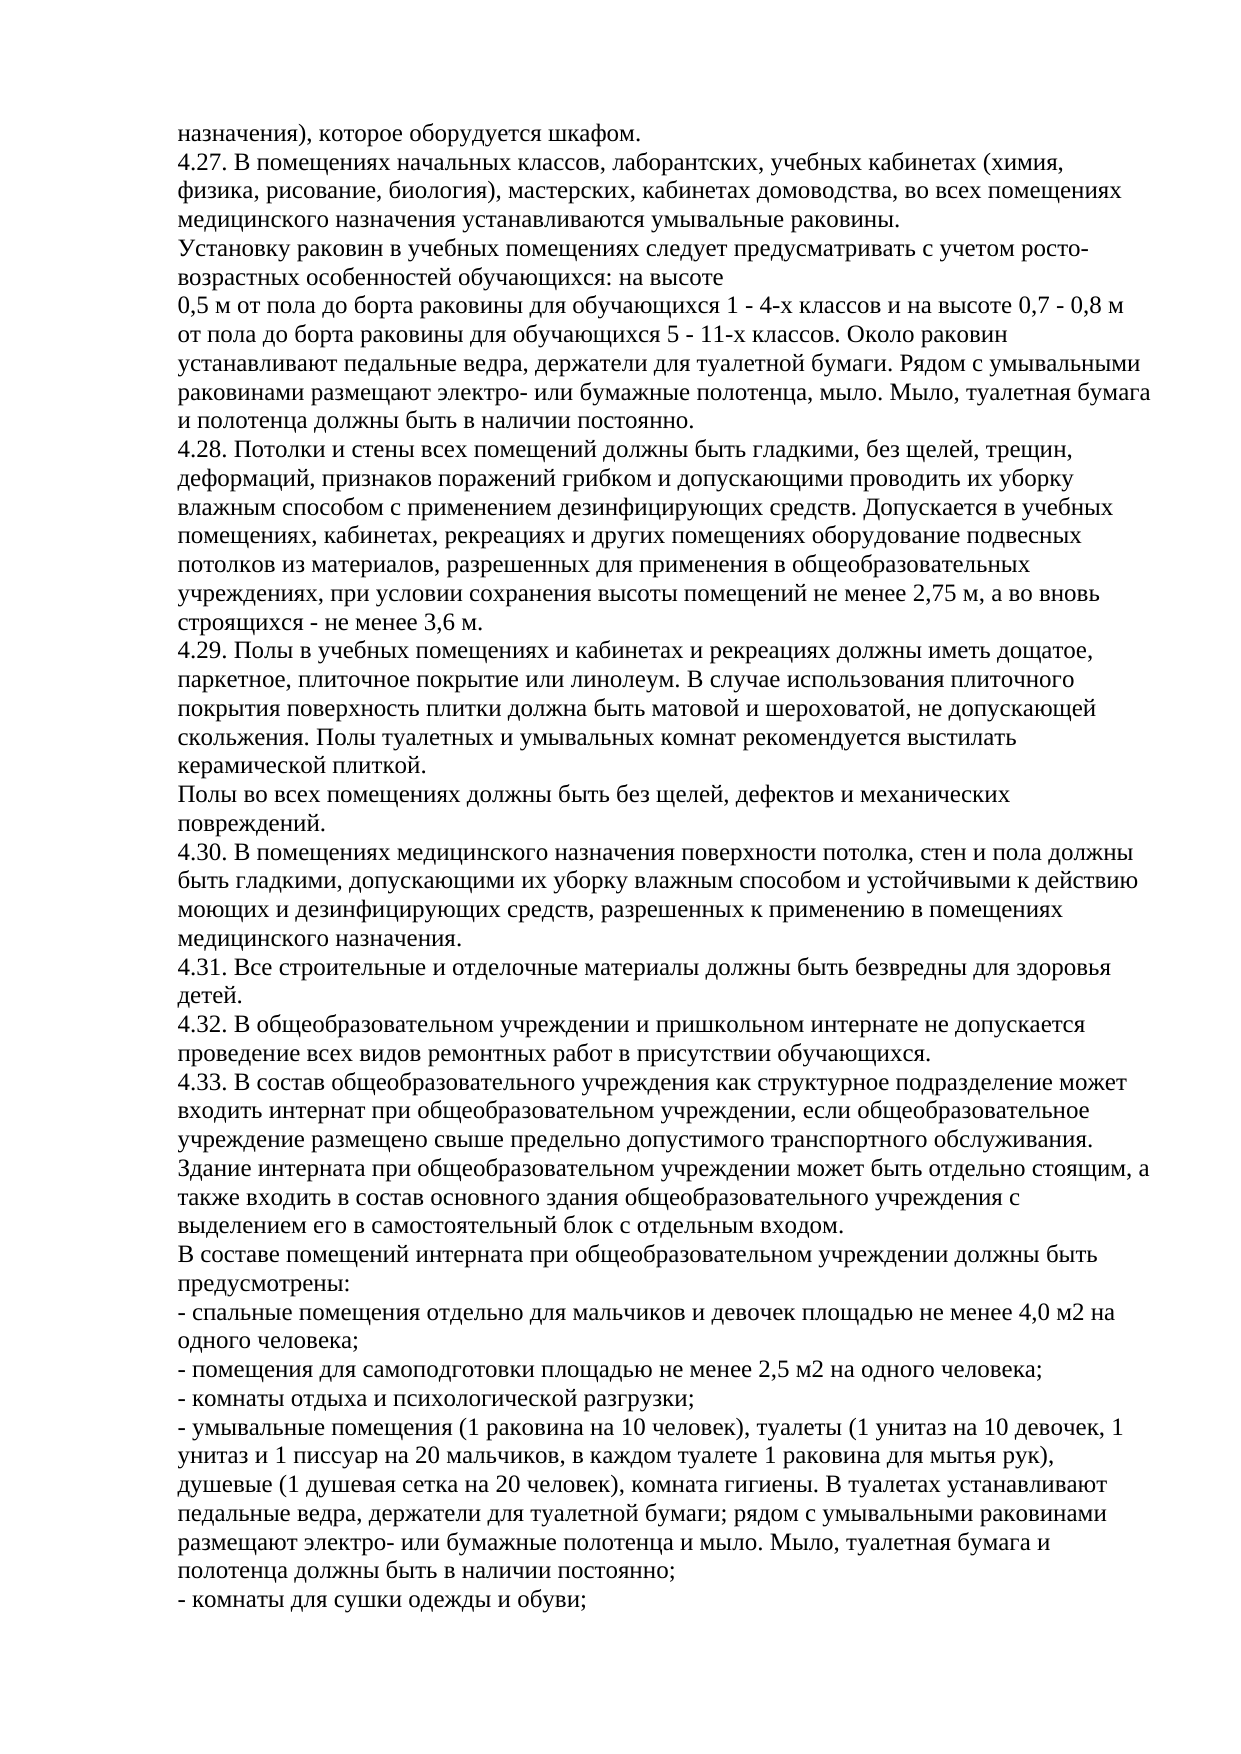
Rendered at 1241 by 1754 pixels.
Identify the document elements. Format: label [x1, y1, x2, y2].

text [177, 118, 1152, 1613]
